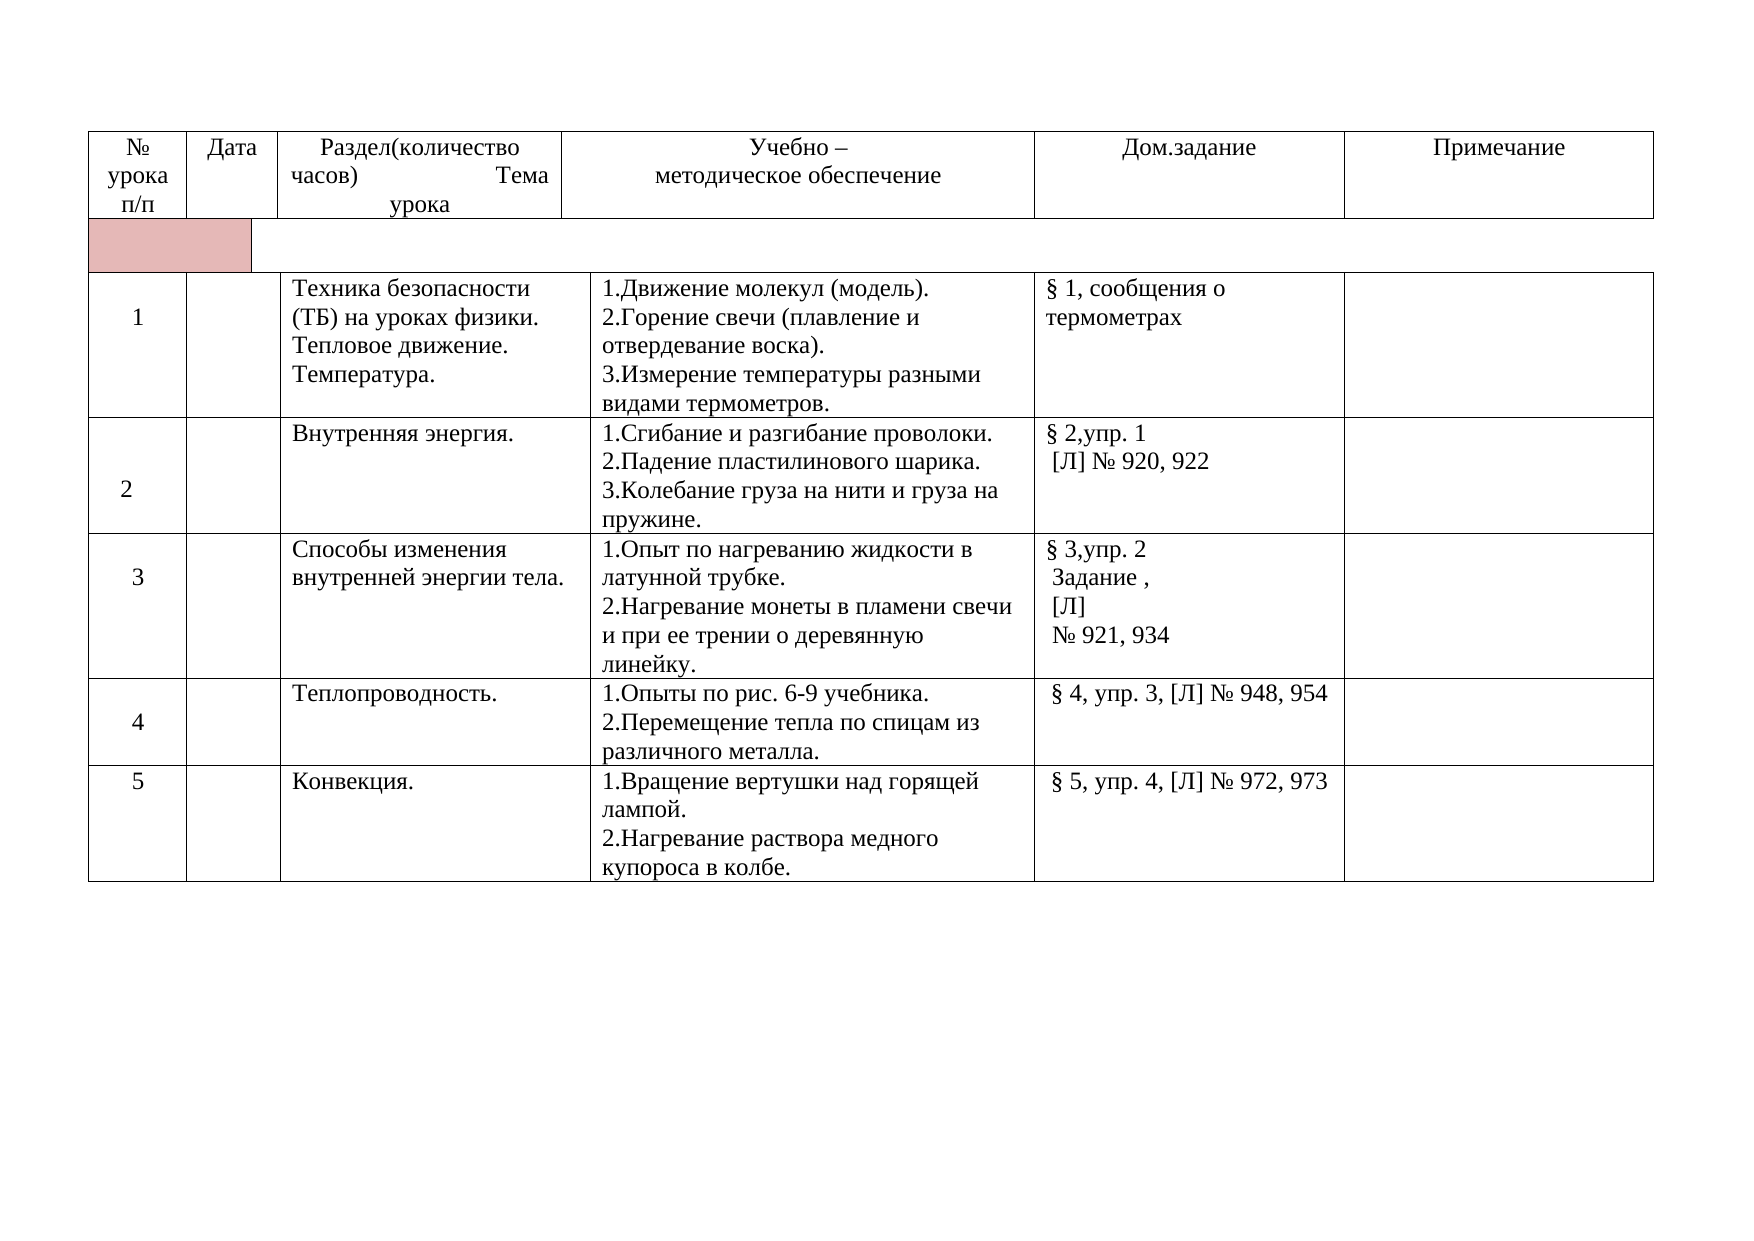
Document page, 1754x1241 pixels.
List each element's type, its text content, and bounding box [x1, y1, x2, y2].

table_cell Теплопроводность. [281, 679, 590, 765]
table_cell Конвекция. [281, 766, 590, 881]
table_cell [1345, 418, 1653, 533]
table_cell 1.Опыт по нагреванию жидкости в латунной трубке. 2.Нагревание монеты в пламени свечи и при ее трении о деревянную линейку. [591, 534, 1034, 677]
table_cell 3 [89, 534, 186, 677]
table_cell § 2,упр. 1 [Л] № 920, 922 [1035, 418, 1344, 533]
table_cell § 5, упр. 4, [Л] № 972, 973 [1035, 766, 1344, 881]
table_cell 5 [89, 766, 186, 881]
table_cell 1.Движение молекул (модель). 2.Горение свечи (плавление и отвердевание воска). 3.Измерение температуры разными видами термометров. [591, 273, 1034, 417]
table_cell 1.Вращение вертушки над горящей лампой. 2.Нагревание раствора медного купороса в колбе. [591, 766, 1034, 881]
table_header Дата [187, 132, 277, 218]
table_header Примечание [1345, 132, 1653, 218]
table_cell [187, 679, 280, 765]
table_cell Способы изменения внутренней энергии тела. [281, 534, 590, 677]
table_cell § 4, упр. 3, [Л] № 948, 954 [1035, 679, 1344, 765]
table_header Учебно – методическое обеспечение [562, 132, 1034, 218]
table_cell 2 [89, 418, 186, 533]
table_cell § 1 1 [89, 273, 186, 417]
table_cell [187, 273, 280, 417]
table_cell § 1, сообщения о термометрах [1035, 273, 1344, 417]
table_cell Внутренняя энергия. [281, 418, 590, 533]
table_cell 1.Опыты по рис. 6-9 учебника. 2.Перемещение тепла по спицам из различного металла. [591, 679, 1034, 765]
table_cell Техника безопасности (ТБ) на уроках физики. Тепловое движение. Температура. [281, 273, 590, 417]
table_header Дом.задание [1035, 132, 1344, 218]
table_cell [187, 766, 280, 881]
table_cell [1345, 273, 1653, 417]
table_cell [1345, 534, 1653, 677]
table_cell [187, 418, 280, 533]
table_cell [89, 219, 251, 272]
table_header Раздел(количество часов) Тема урока [278, 132, 561, 218]
table_cell [1345, 766, 1653, 881]
table_cell § 3,упр. 2 Задание , [Л] № 921, 934 [1035, 534, 1344, 677]
table_cell 1.Сгибание и разгибание проволоки. 2.Падение пластилинового шарика. 3.Колебание груза на нити и груза на пружине. [591, 418, 1034, 533]
table_cell [187, 534, 280, 677]
table_header № урока п/п [89, 132, 186, 218]
table_cell [1345, 679, 1653, 765]
table_cell 4 [89, 679, 186, 765]
